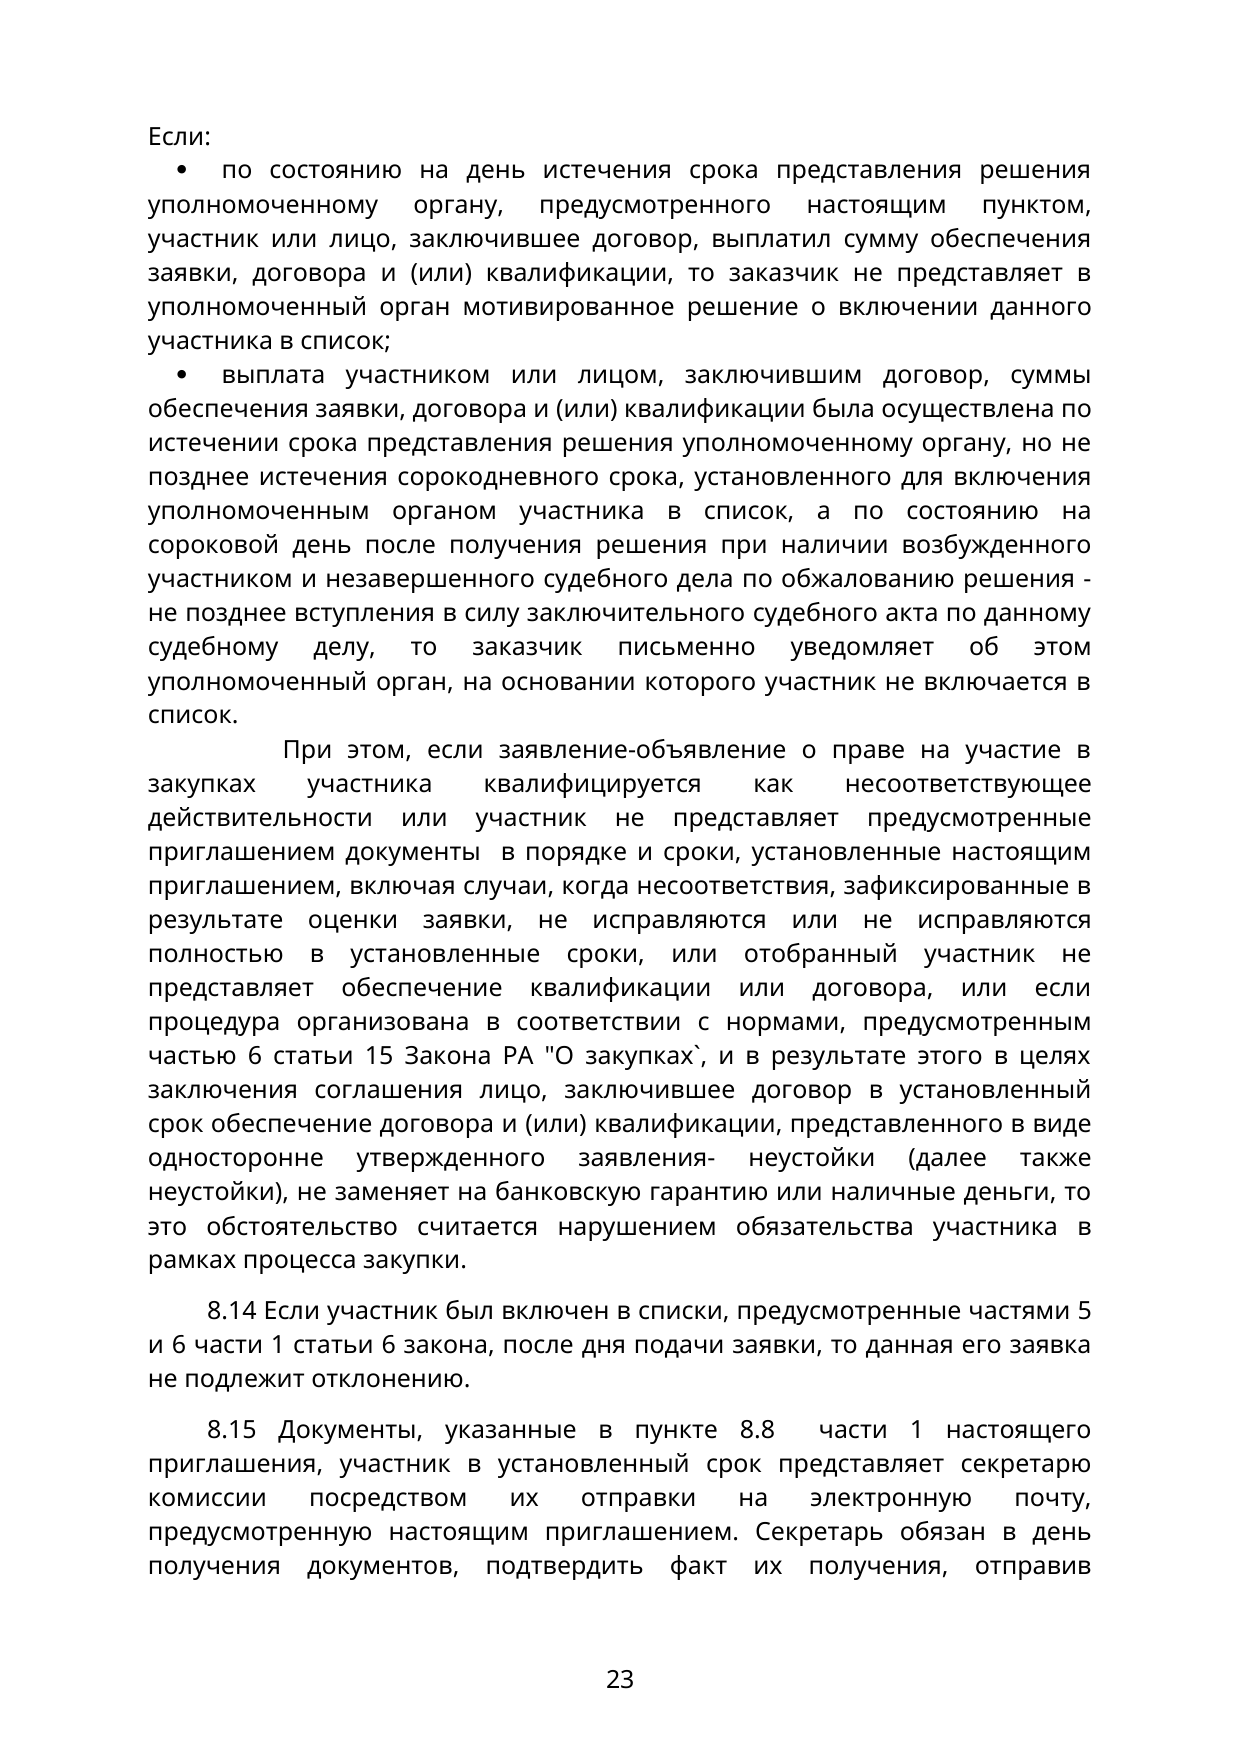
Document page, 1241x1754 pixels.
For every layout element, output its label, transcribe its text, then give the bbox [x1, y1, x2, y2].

list выплата участником или лицом, заключившим договор, суммы обеспечения заявки, договора и (или) квалификации была осуществлена по истечении срока представления решения уполномоченному органу, но не позднее истечения сорокодневного срока, установленного для включения уполномоченным органом участника в список, а по состоянию на сороковой день после получения решения при наличии возбужденного участником и незавершенного судебного дела по обжалованию решения -не позднее вступления в силу заключительного судебного акта по данному судебному делу, то заказчик письменно уведомляет об этом уполномоченный орган, на основании которого участник не включается в список. [148, 357, 1092, 731]
text При этом, если заявление-объявление о праве на участие в закупках участника квалифицируется как несоответствующее действительности или участник не представляет предусмотренные приглашением документы в порядке и сроки, установленные настоящим приглашением, включая случаи, когда несоответствия, зафиксированные в результате оценки заявки, не исправляются или не исправляются полностью в установленные сроки, или отобранный участник не представляет обеспечение квалификации или договора, или если процедура организована в соответствии с нормами, предусмотренным частью 6 статьи 15 Закона РА "О закупках`, и в результате этого в целях заключения соглашения лицо, заключившее договор в установленный срок обеспечение договора и (или) квалификации, представленного в виде односторонне утвержденного заявления- неустойки (далее также неустойки), не заменяет на банковскую гарантию или наличные деньги, то это обстоятельство считается нарушением обязательства участника в рамках процесса закупки. [148, 731, 1092, 1276]
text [148, 1412, 1092, 1582]
list по состоянию на день истечения срока представления решения уполномоченному органу, предусмотренного настоящим пунктом, участник или лицо, заключившее договор, выплатил сумму обеспечения заявки, договора и (или) квалификации, то заказчик не представляет в уполномоченный орган мотивированное решение о включении данного участника в список; [148, 152, 1092, 357]
text Если: [148, 118, 1092, 152]
text 8.14 Если участник был включен в списки, предусмотренные частями 5 и 6 части 1 статьи 6 закона, после дня подачи заявки, то данная его заявка не подлежит отклонению. [148, 1293, 1092, 1395]
